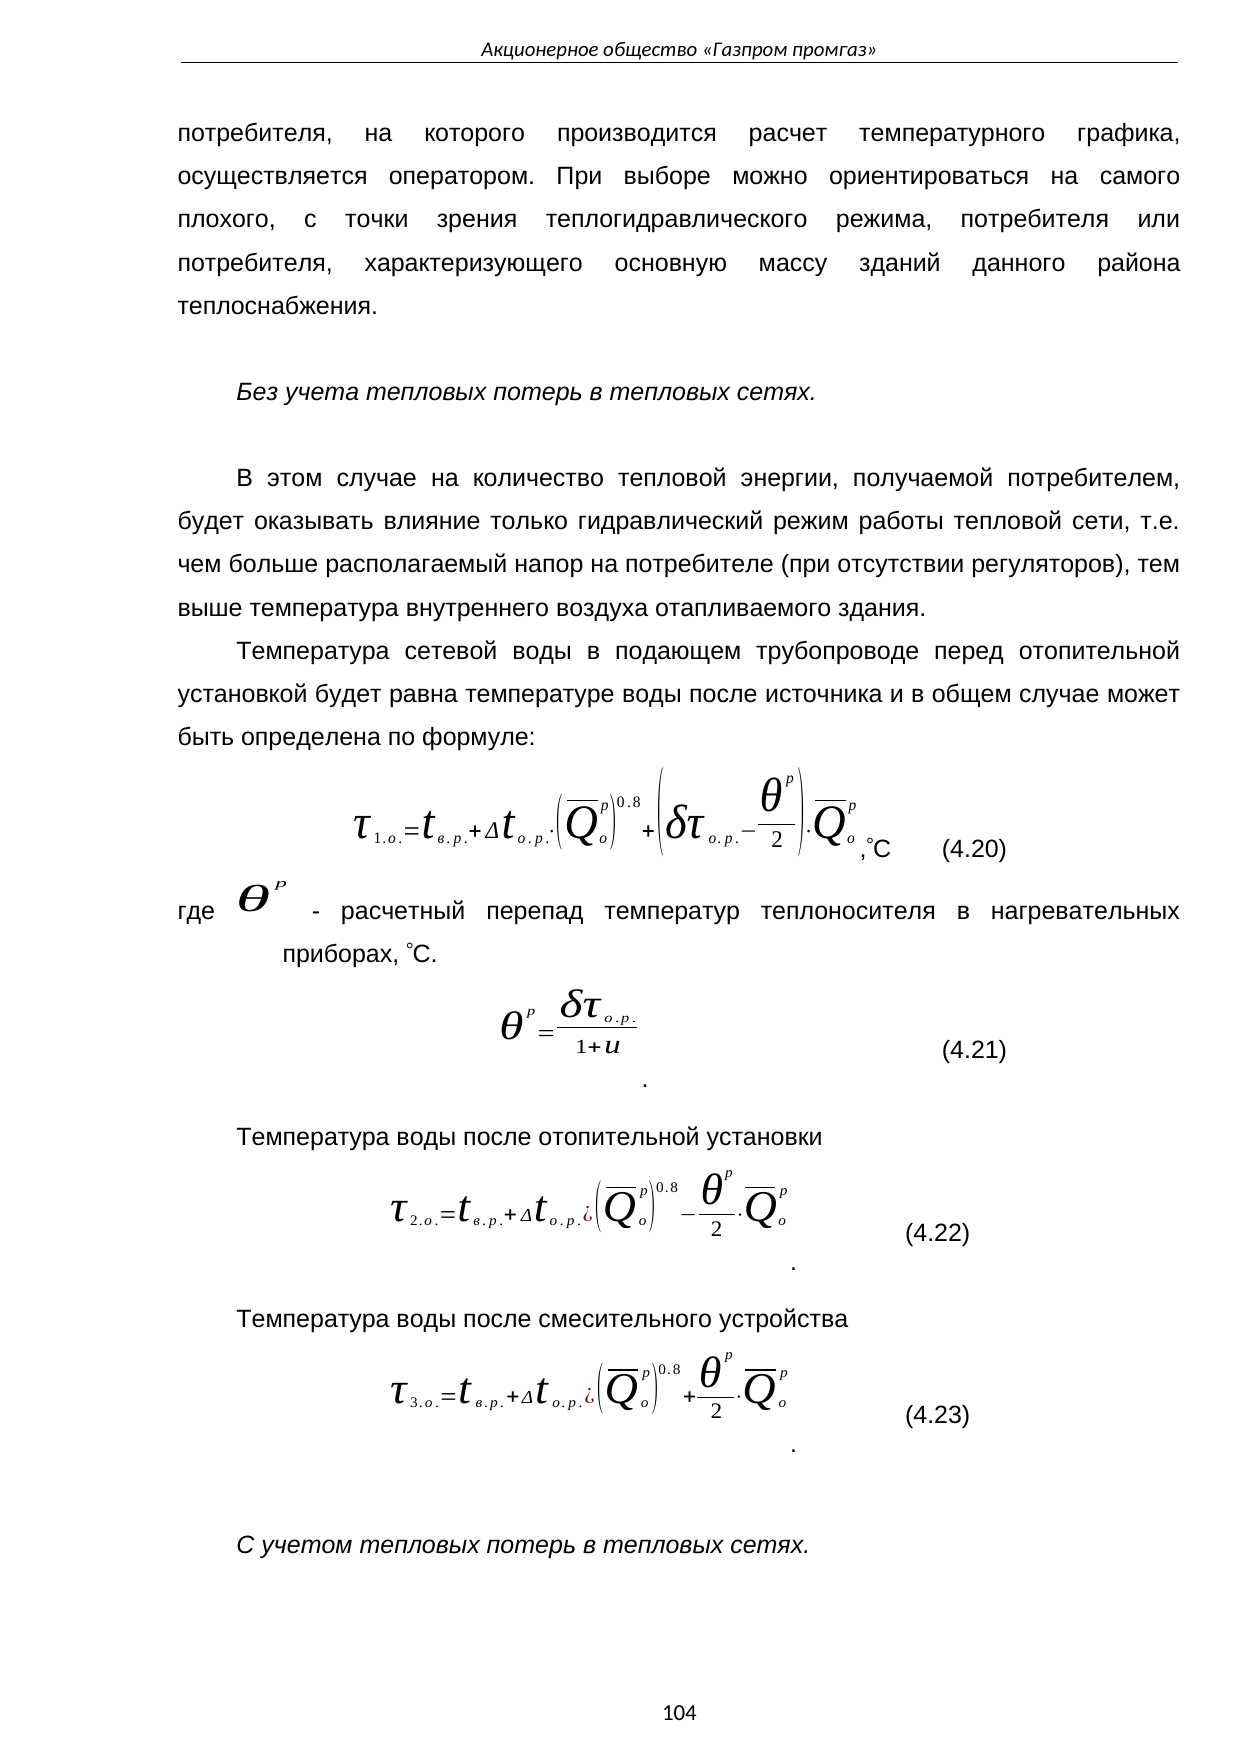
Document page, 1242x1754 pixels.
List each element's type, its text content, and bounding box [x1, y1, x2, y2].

text . (4.22) [177, 1164, 1181, 1275]
text С учетом тепловых потерь в тепловых сетях. [177, 1529, 1181, 1558]
text Без учета тепловых потерь в тепловых сетях. [177, 377, 1181, 406]
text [177, 118, 1181, 319]
text где - расчетный перепад температур теплоносителя в нагревательных приборах, С. [177, 877, 1181, 968]
text В этом случае на количество тепловой энергии, получаемой потребителем, будет оказывать влияние только гидравлический режим работы тепловой сети, т.е. чем больше располагаемый напор на потребителе (при отсутствии регуляторов), тем выше температура внутреннего воздуха отапливаемого здания. [177, 463, 1181, 621]
text Температура сетевой воды в подающем трубопроводе перед отопительной установкой будет равна температуре воды после источника и в общем случае может быть определена по формуле: [177, 636, 1181, 751]
text . (4.23) [177, 1347, 1181, 1458]
text Температура воды после отопительной установки [177, 1121, 1181, 1150]
text . (4.21) [325, 982, 1181, 1093]
text ,С (4.20) [177, 765, 1181, 863]
text Температура воды после смесительного устройства [177, 1304, 1181, 1333]
